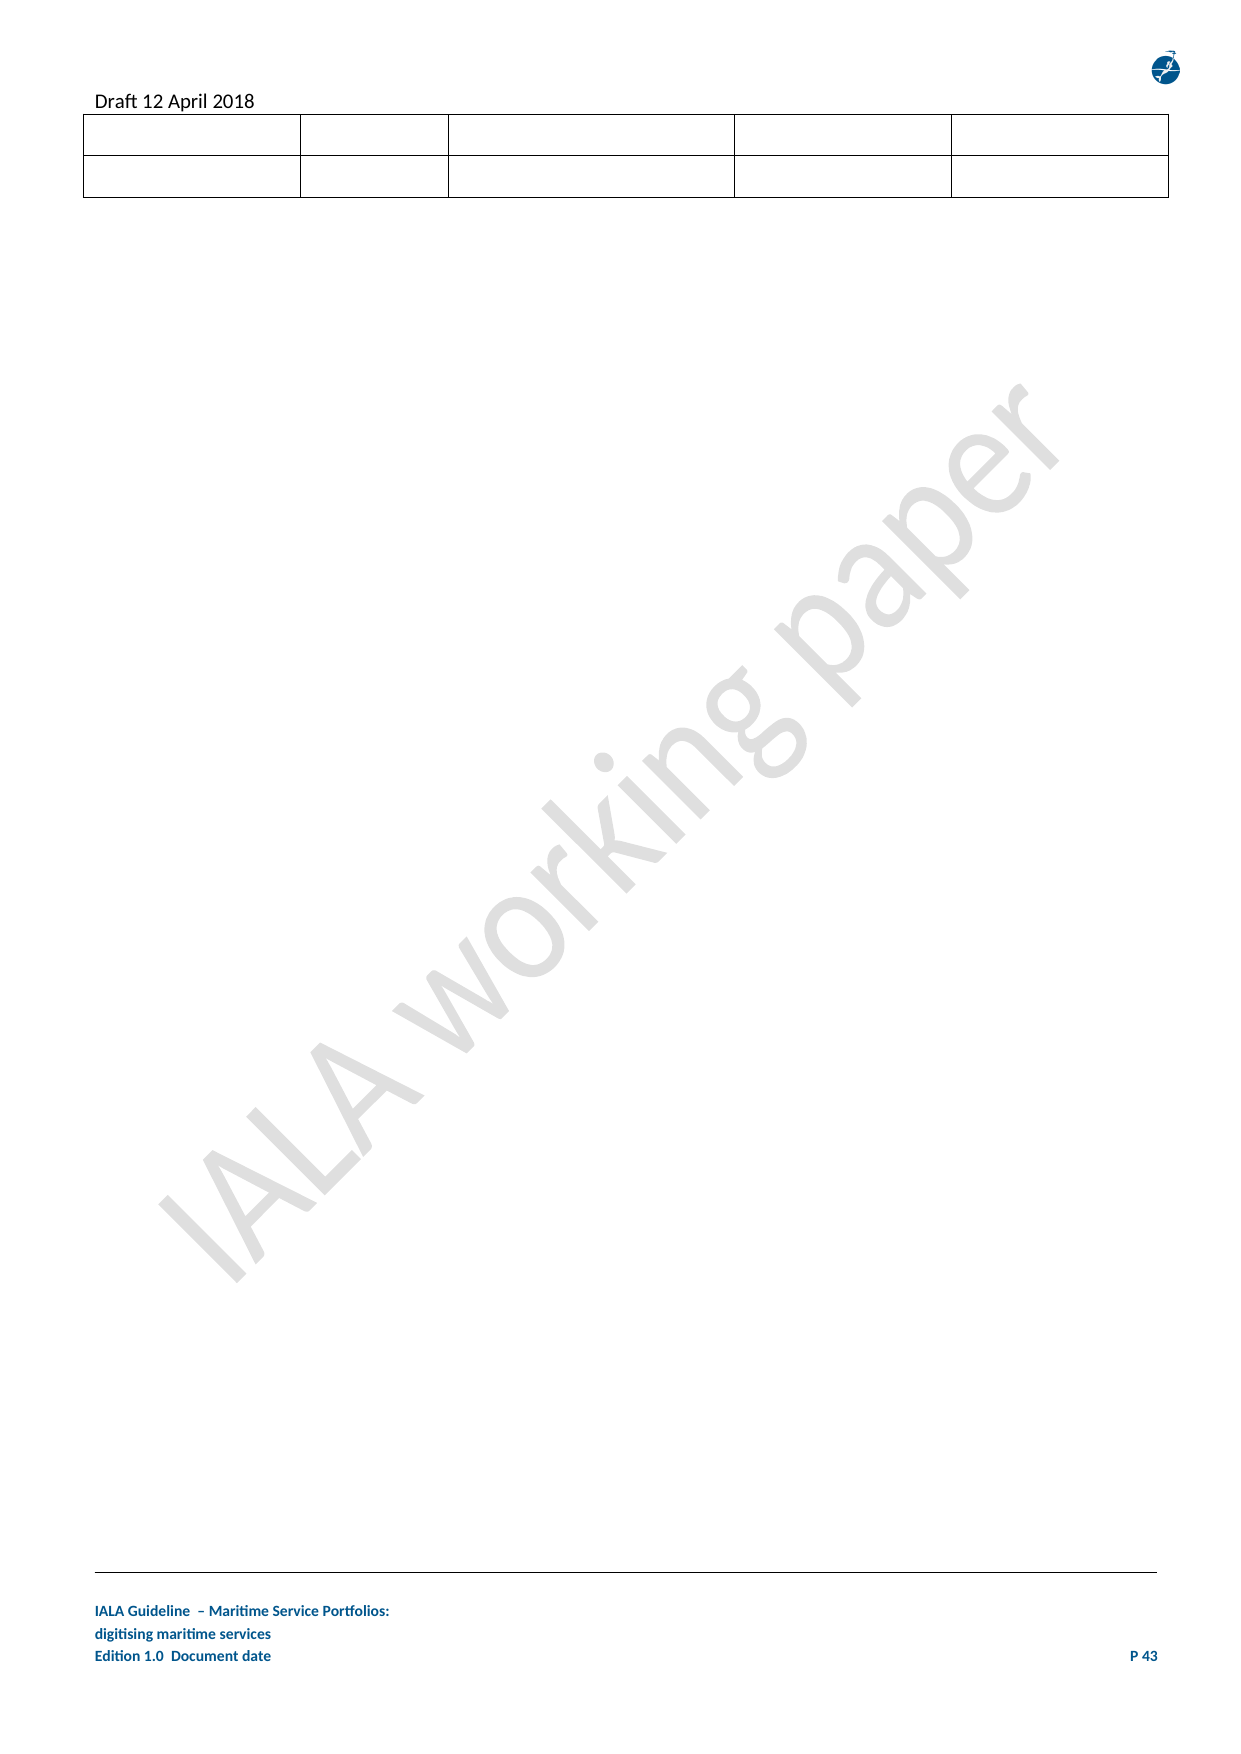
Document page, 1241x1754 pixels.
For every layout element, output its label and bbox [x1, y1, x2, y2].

table_cell [84, 115, 300, 155]
table_cell [449, 115, 734, 155]
table_cell [301, 156, 448, 197]
table_cell [449, 156, 734, 197]
table_cell [84, 156, 300, 197]
picture [1120, 0, 1239, 119]
table_cell [735, 115, 951, 155]
table_cell [952, 156, 1168, 197]
table_cell [301, 115, 448, 155]
table_cell [952, 115, 1168, 155]
table_cell [735, 156, 951, 197]
